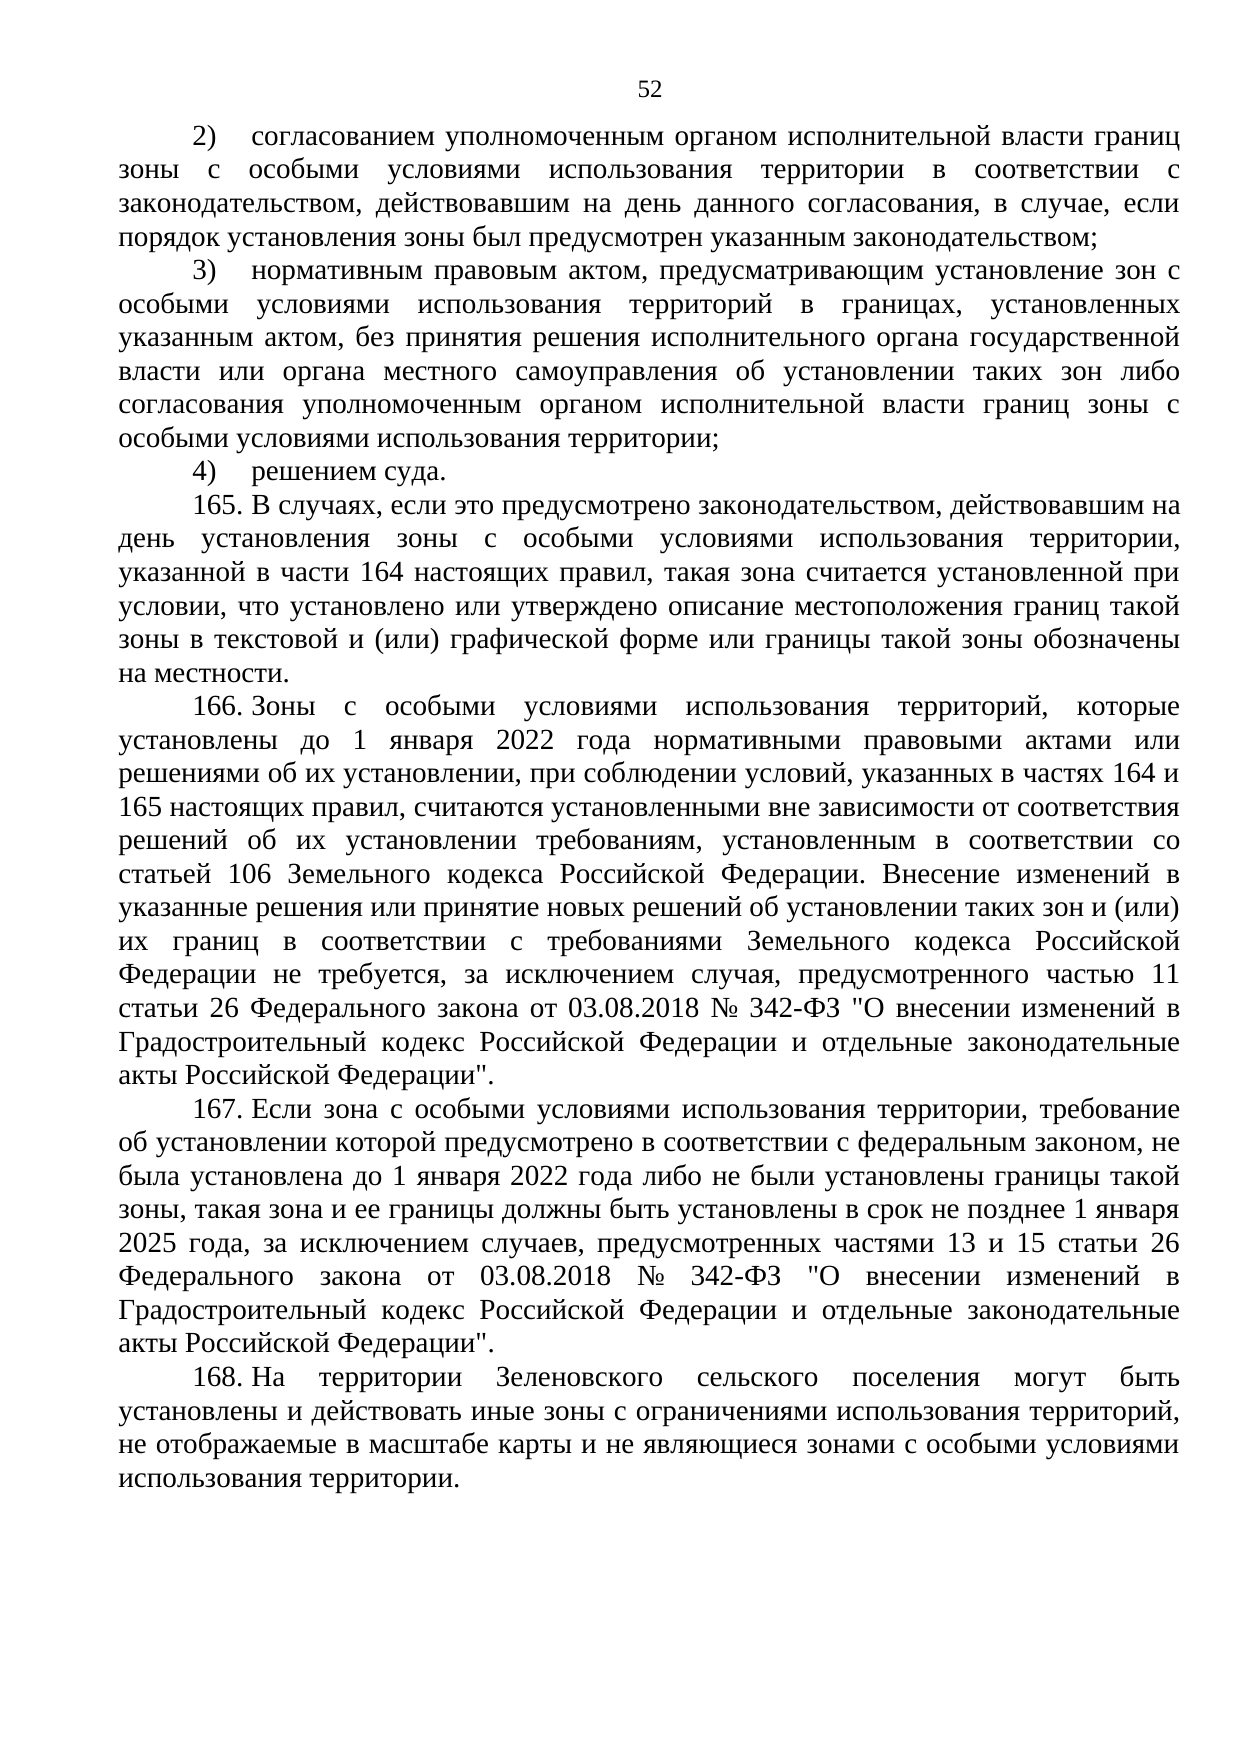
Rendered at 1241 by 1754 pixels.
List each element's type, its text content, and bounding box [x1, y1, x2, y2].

list решением суда. [118, 453, 1181, 487]
list Зоны с особыми условиями использования территорий, которые установлены до 1 января 2022 года нормативными правовыми актами или решениями об их установлении, при соблюдении условий, указанных в частях 164 и 165 настоящих правил, считаются установленными вне зависимости от соответствия решений об их установлении требованиям, установленным в соответствии со статьей 106 Земельного кодекса Российской Федерации. Внесение изменений в указанные решения или принятие новых решений об установлении таких зон и (или) их границ в соответствии с требованиями Земельного кодекса Российской Федерации не требуется, за исключением случая, предусмотренного частью 11 статьи 26 Федерального закона от 03.08.2018 № 342-ФЗ "О внесении изменений в Градостроительный кодекс Российской Федерации и отдельные законодательные акты Российской Федерации". [118, 688, 1181, 1091]
list нормативным правовым актом, предусматривающим установление зон с особыми условиями использования территорий в границах, установленных указанным актом, без принятия решения исполнительного органа государственной власти или органа местного самоуправления об установлении таких зон либо согласования уполномоченным органом исполнительной власти границ зоны с особыми условиями использования территории; [118, 252, 1181, 453]
list В случаях, если это предусмотрено законодательством, действовавшим на день установления зоны с особыми условиями использования территории, указанной в части 164 настоящих правил, такая зона считается установленной при условии, что установлено или утверждено описание местоположения границ такой зоны в текстовой и (или) графической форме или границы такой зоны обозначены на местности. [118, 487, 1181, 688]
list На территории Зеленовского сельского поселения могут быть установлены и действовать иные зоны с ограничениями использования территорий, не отображаемые в масштабе карты и не являющиеся зонами с особыми условиями использования территории. [118, 1359, 1181, 1493]
list Если зона с особыми условиями использования территории, требование об установлении которой предусмотрено в соответствии с федеральным законом, не была установлена до 1 января 2022 года либо не были установлены границы такой зоны, такая зона и ее границы должны быть установлены в срок не позднее 1 января 2025 года, за исключением случаев, предусмотренных частями 13 и 15 статьи 26 Федерального закона от 03.08.2018 № 342-ФЗ "О внесении изменений в Градостроительный кодекс Российской Федерации и отдельные законодательные акты Российской Федерации". [118, 1091, 1181, 1359]
list согласованием уполномоченным органом исполнительной власти границ зоны с особыми условиями использования территории в соответствии с законодательством, действовавшим на день данного согласования, в случае, если порядок установления зоны был предусмотрен указанным законодательством; [118, 118, 1181, 252]
